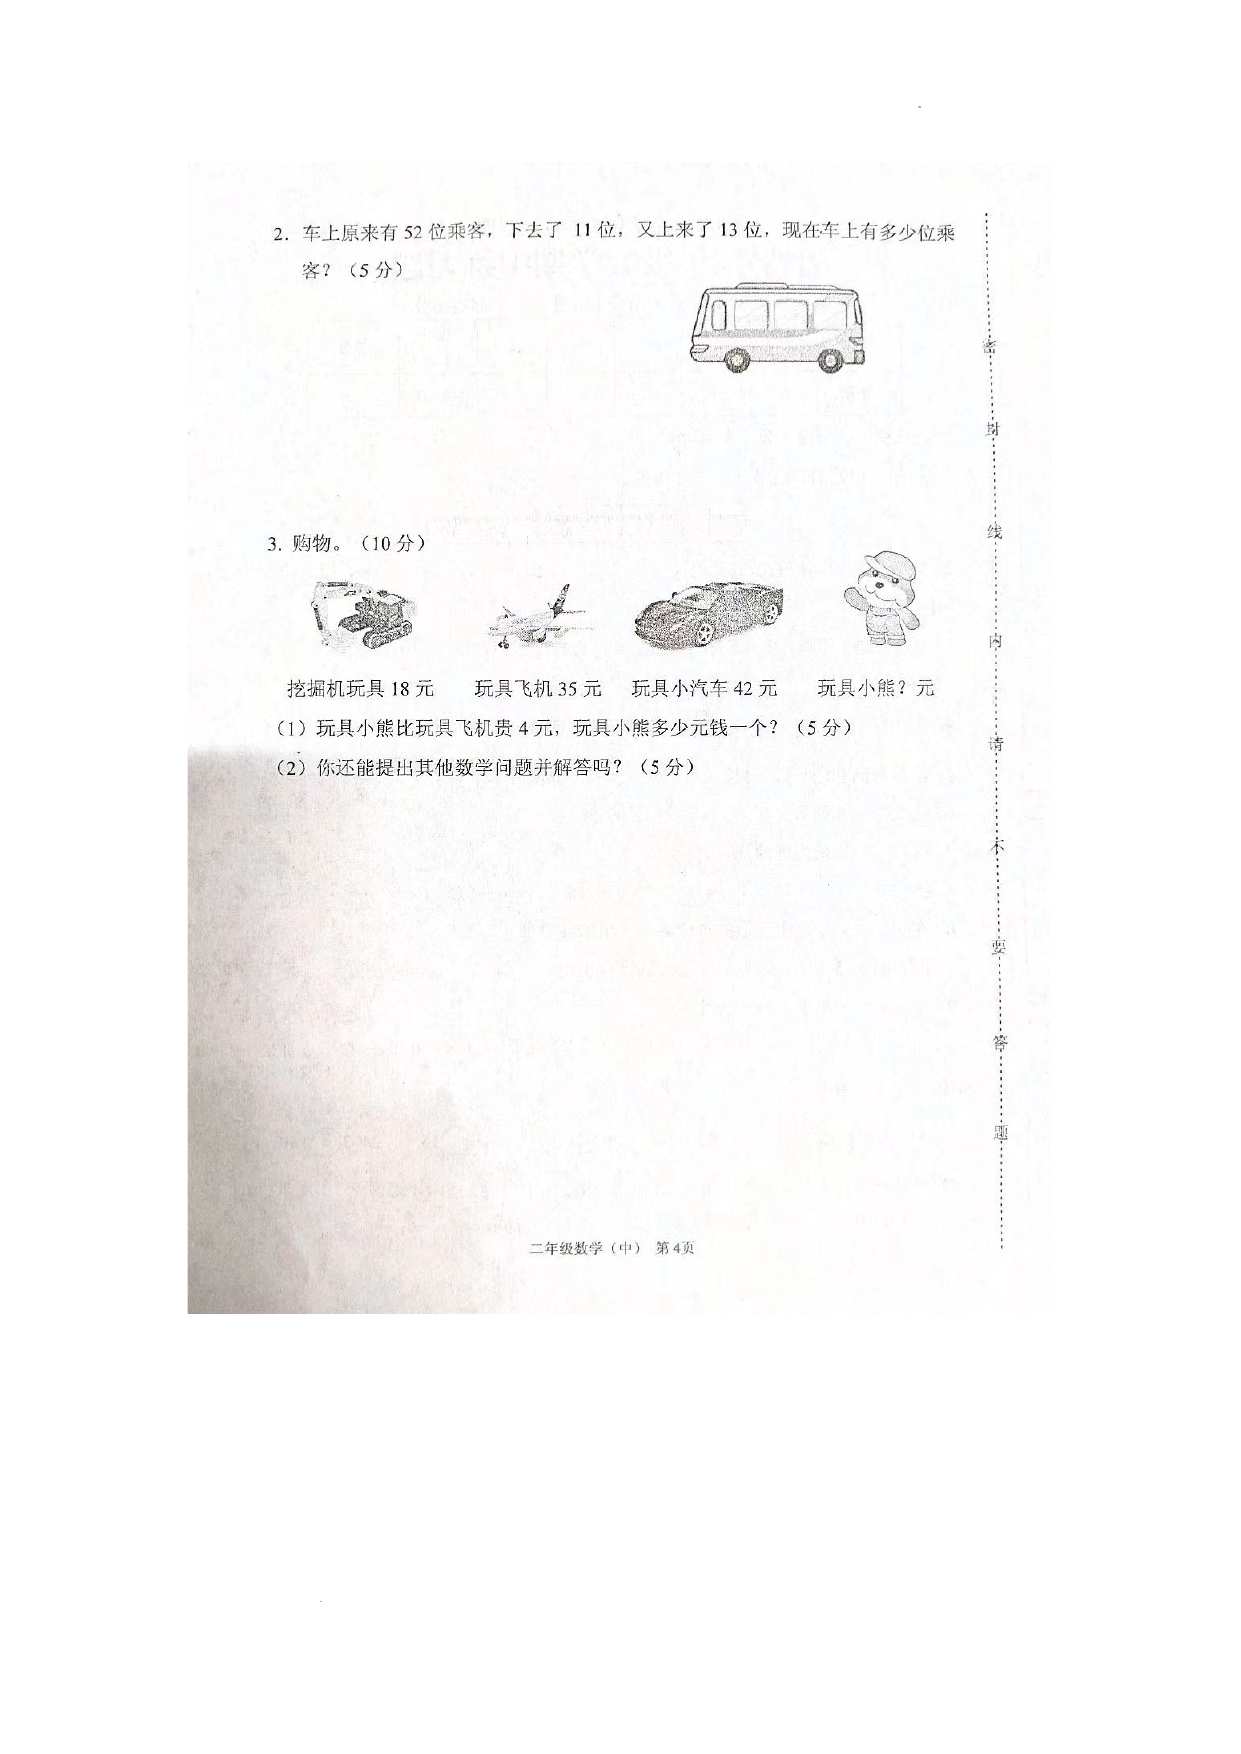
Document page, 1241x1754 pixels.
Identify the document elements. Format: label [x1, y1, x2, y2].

picture [187, 162, 1052, 1314]
